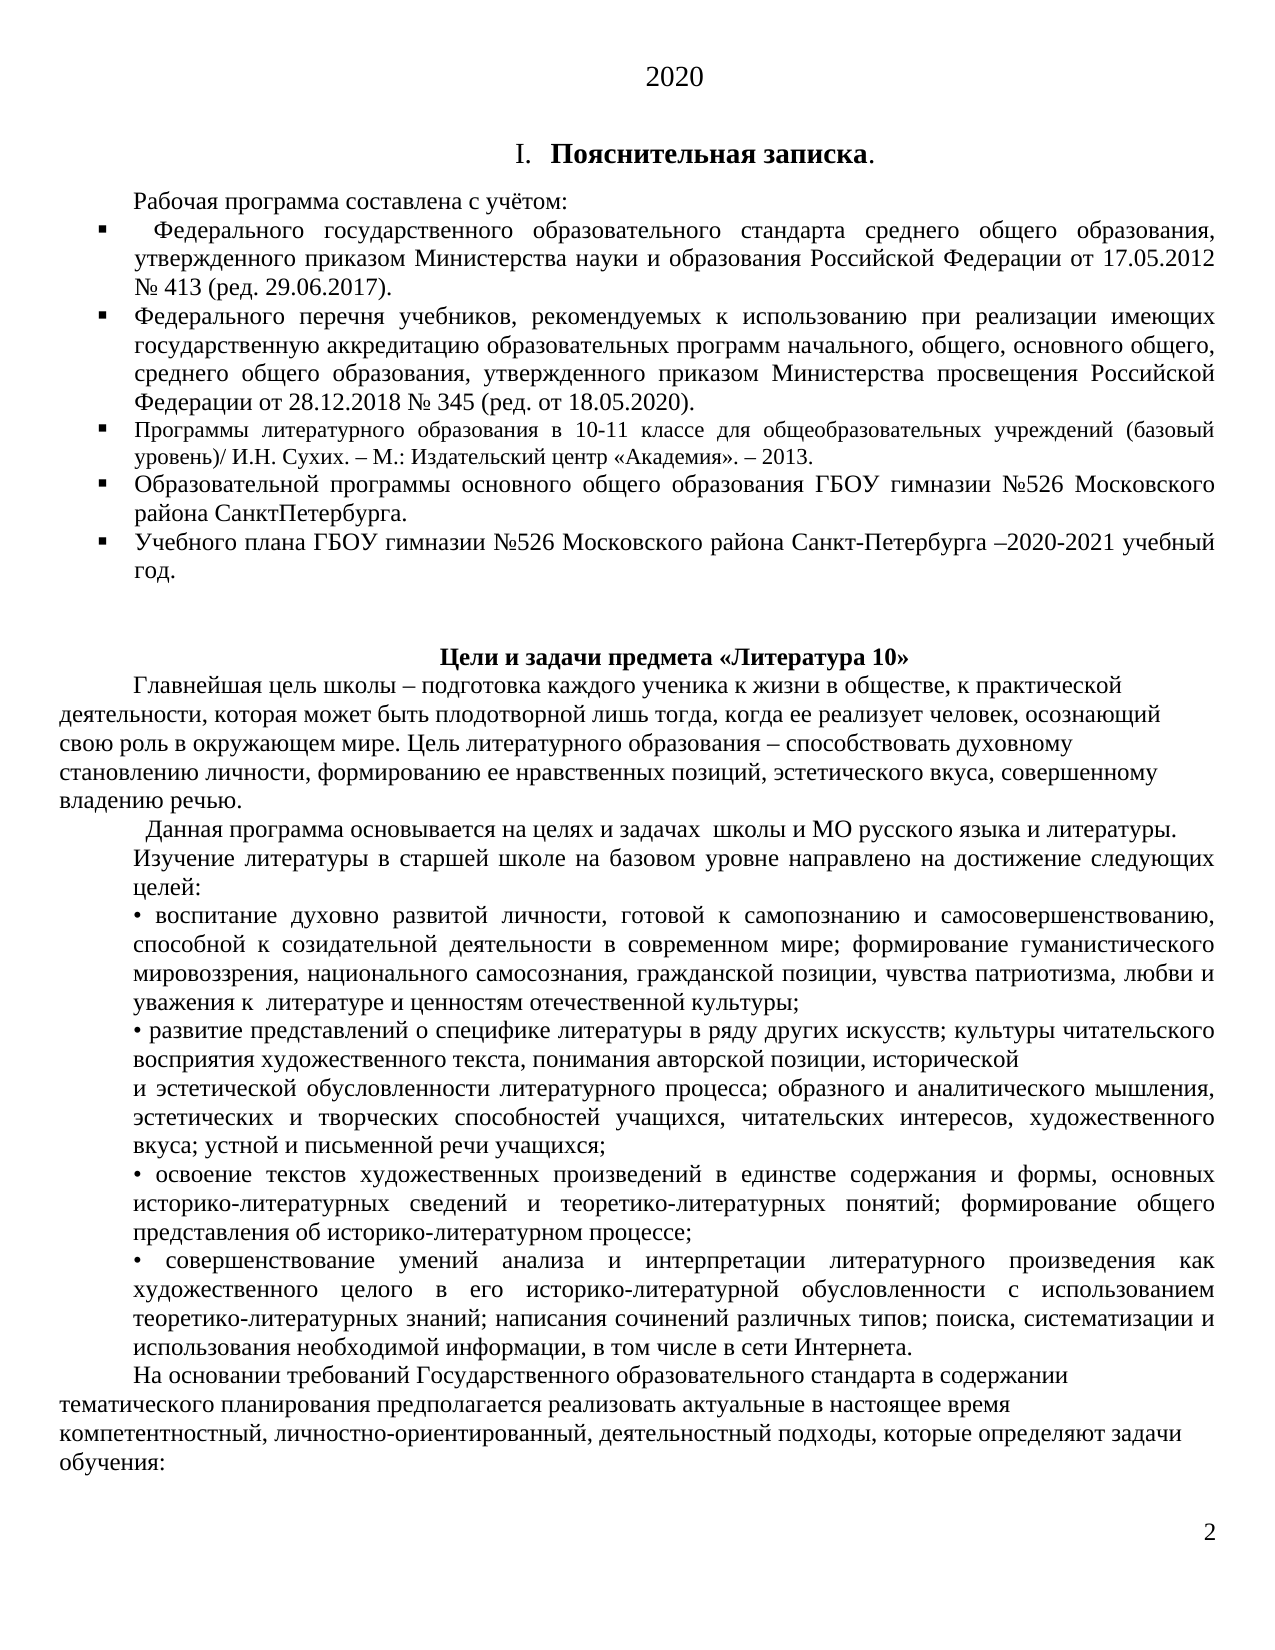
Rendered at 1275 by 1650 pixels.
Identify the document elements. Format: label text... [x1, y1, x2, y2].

text • воспитание духовно развитой личности, готовой к самопознанию и самосовершенствованию, способной к созидательной деятельности в современном мире; формирование гуманистического мировоззрения, национального самосознания, гражданской позиции, чувства патриотизма, любви и уважения к литературе и ценностям отечественной культуры; [133, 900, 1216, 1015]
list Федерального государственного образовательного стандарта среднего общего образования, утвержденного приказом Министерства науки и образования Российской Федерации от 17.05.2012 № 413 (ред. 29.06.2017). [97, 215, 1216, 301]
text Цели и задачи предмета «Литература 10» [59, 642, 1216, 670]
text • освоение текстов художественных произведений в единстве содержания и формы, основных историко-литературных сведений и теоретико-литературных понятий; формирование общего представления об историко-литературном процессе; [133, 1159, 1216, 1245]
text Изучение литературы в старшей школе на базовом уровне направлено на достижение следующих целей: [133, 843, 1216, 900]
list Федерального перечня учебников, рекомендуемых к использованию при реализации имеющих государственную аккредитацию образовательных программ начального, общего, основного общего, среднего общего образования, утвержденного приказом Министерства просвещения Российской Федерации от 28.12.2018 № 345 (ред. от 18.05.2020). [97, 301, 1216, 416]
text • совершенствование умений анализа и интерпретации литературного произведения как художественного целого в его историко-литературной обусловленности с использованием теоретико-литературных знаний; написания сочинений различных типов; поиска, систематизации и использования необходимой информации, в том числе в сети Интернета. [133, 1245, 1216, 1360]
text Главнейшая цель школы – подготовка каждого ученика к жизни в обществе, к практической деятельности, которая может быть плодотворной лишь тогда, когда ее реализует человек, осознающий свою роль в окружающем мире. Цель литературного образования – способствовать духовному становлению личности, формированию ее нравственных позиций, эстетического вкуса, совершенному владению речью. [59, 670, 1216, 814]
text • развитие представлений о специфике литературы в ряду других искусств; культуры читательского восприятия художественного текста, понимания авторской позиции, исторической [133, 1015, 1216, 1073]
list Учебного плана ГБОУ гимназии №526 Московского района Санкт-Петербурга –2020-2021 учебный год. [97, 527, 1216, 584]
list Образовательной программы основного общего образования ГБОУ гимназии №526 Московского района СанктПетербурга. [97, 469, 1216, 527]
list Пояснительная записка. [532, 136, 1216, 169]
text Данная программа основывается на целях и задачах школы и МО русского языка и литературы. [59, 814, 1216, 843]
text Рабочая программа составлена с учётом: [59, 186, 1216, 215]
text и эстетической обусловленности литературного процесса; образного и аналитического мышления, эстетических и творческих способностей учащихся, читательских интересов, художественного вкуса; устной и письменной речи учащихся; [133, 1073, 1216, 1159]
text На основании требований Государственного образовательного стандарта в содержании тематического планирования предполагается реализовать актуальные в настоящее время компетентностный, личностно-ориентированный, деятельностный подходы, которые определяют задачи обучения: [59, 1360, 1216, 1475]
text 2020 [59, 59, 1216, 93]
list Программы литературного образования в 10-11 классе для общеобразовательных учреждений (базовый уровень)/ И.Н. Сухих. – М.: Издательский центр «Академия». – 2013. [97, 416, 1216, 469]
